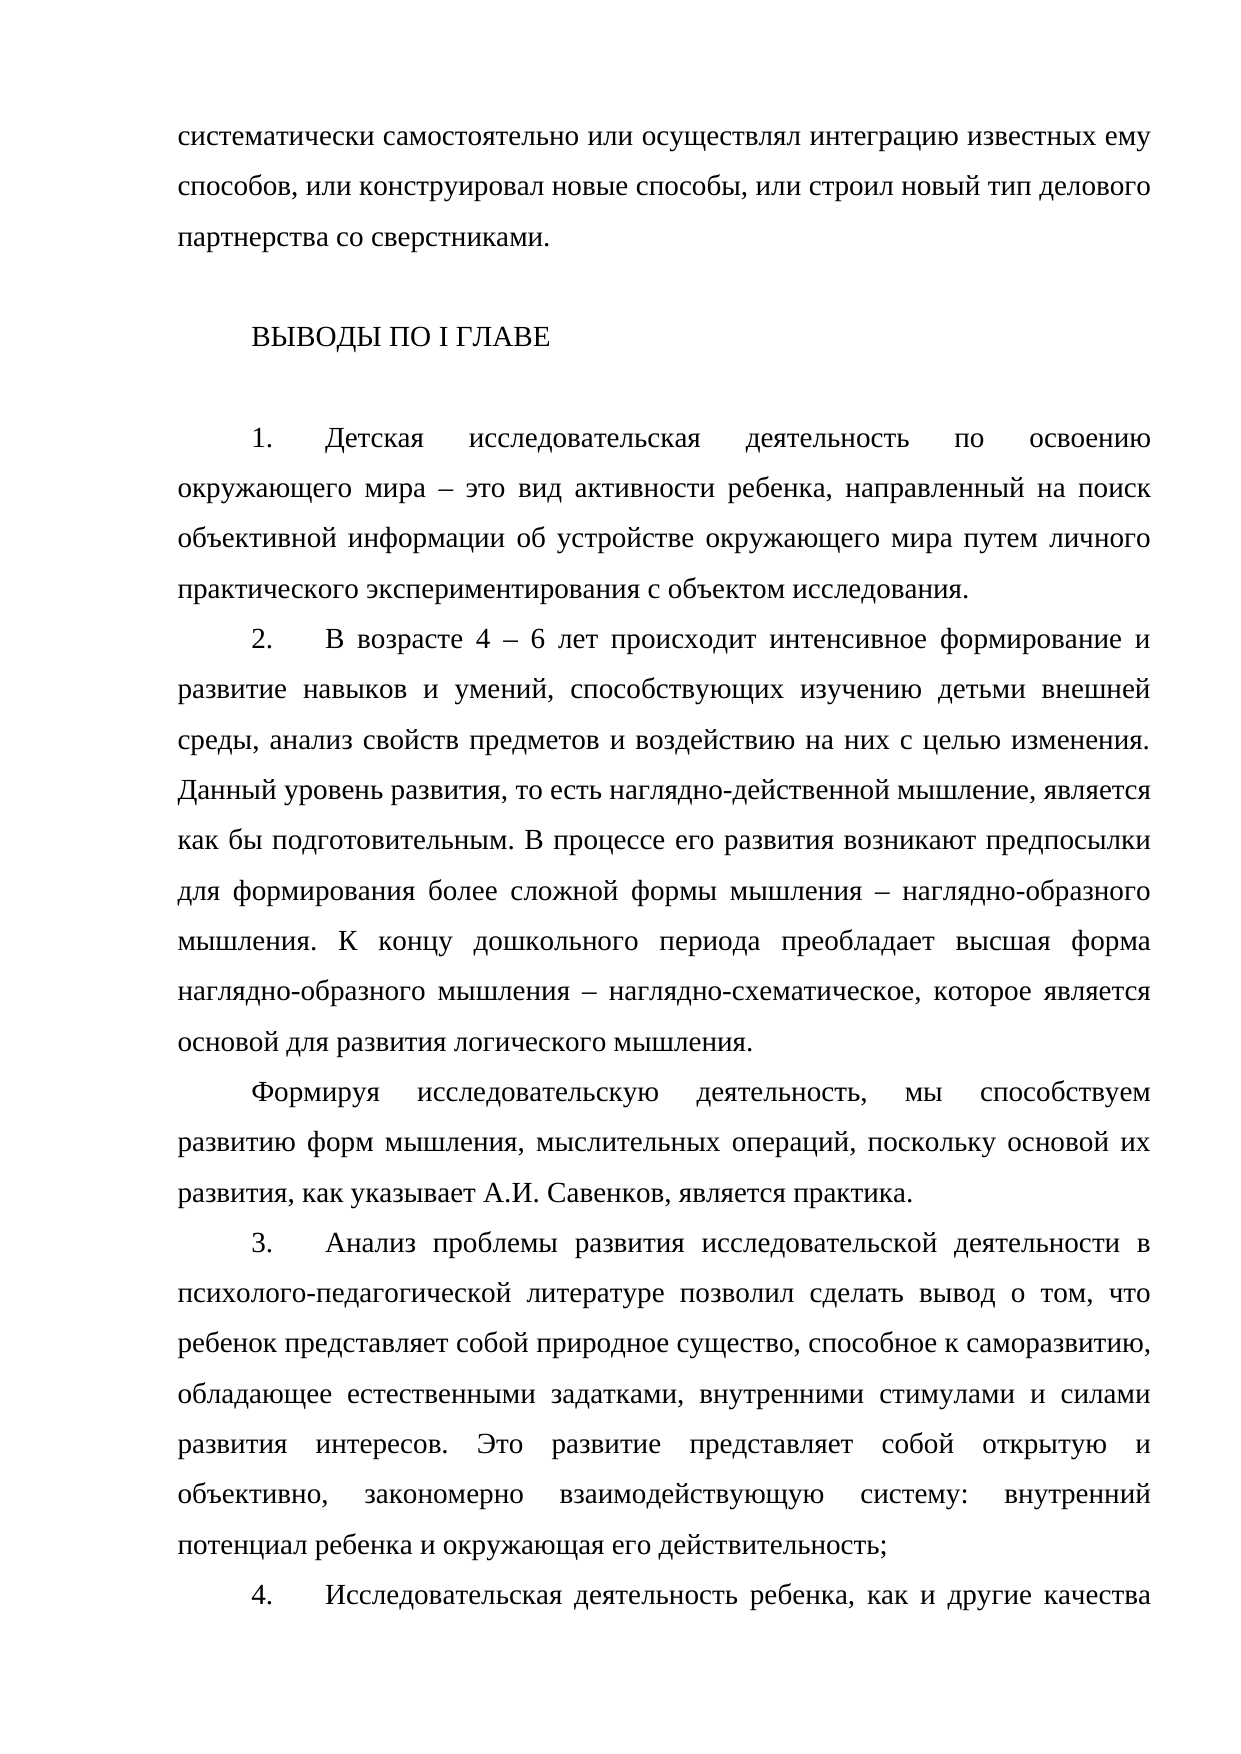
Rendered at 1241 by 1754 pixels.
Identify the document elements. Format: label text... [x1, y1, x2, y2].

list Детская исследовательская деятельность по освоению окружающего мира – это вид активности ребенка, направленный на поиск объективной информации об устройстве окружающего мира путем личного практического экспериментирования с объектом исследования. [177, 420, 1152, 604]
text Формируя исследовательскую деятельность, мы способствуем развитию форм мышления, мыслительных операций, поскольку основой их развития, как указывает А.И. Савенков, является практика. [177, 1074, 1152, 1208]
list Анализ проблемы развития исследовательской деятельности в психолого-педагогической литературе позволил сделать вывод о том, что ребенок представляет собой природное существо, способное к саморазвитию, обладающее естественными задатками, внутренними стимулами и силами развития интересов. Это развитие представляет собой открытую и объективно, закономерно взаимодействующую систему: внутренний потенциал ребенка и окружающая его действительность; [177, 1225, 1152, 1560]
text Выводы по I главе [177, 319, 1152, 353]
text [177, 118, 1152, 252]
list В возрасте 4 – 6 лет происходит интенсивное формирование и развитие навыков и умений, способствующих изучению детьми внешней среды, анализ свойств предметов и воздействию на них с целью изменения. Данный уровень развития, то есть наглядно-действенной мышление, является как бы подготовительным. В процессе его развития возникают предпосылки для формирования более сложной формы мышления – наглядно-образного мышления. К концу дошкольного периода преобладает высшая форма наглядно-образного мышления – наглядно-схематическое, которое является основой для развития логического мышления. [177, 621, 1152, 1057]
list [177, 1577, 1152, 1611]
